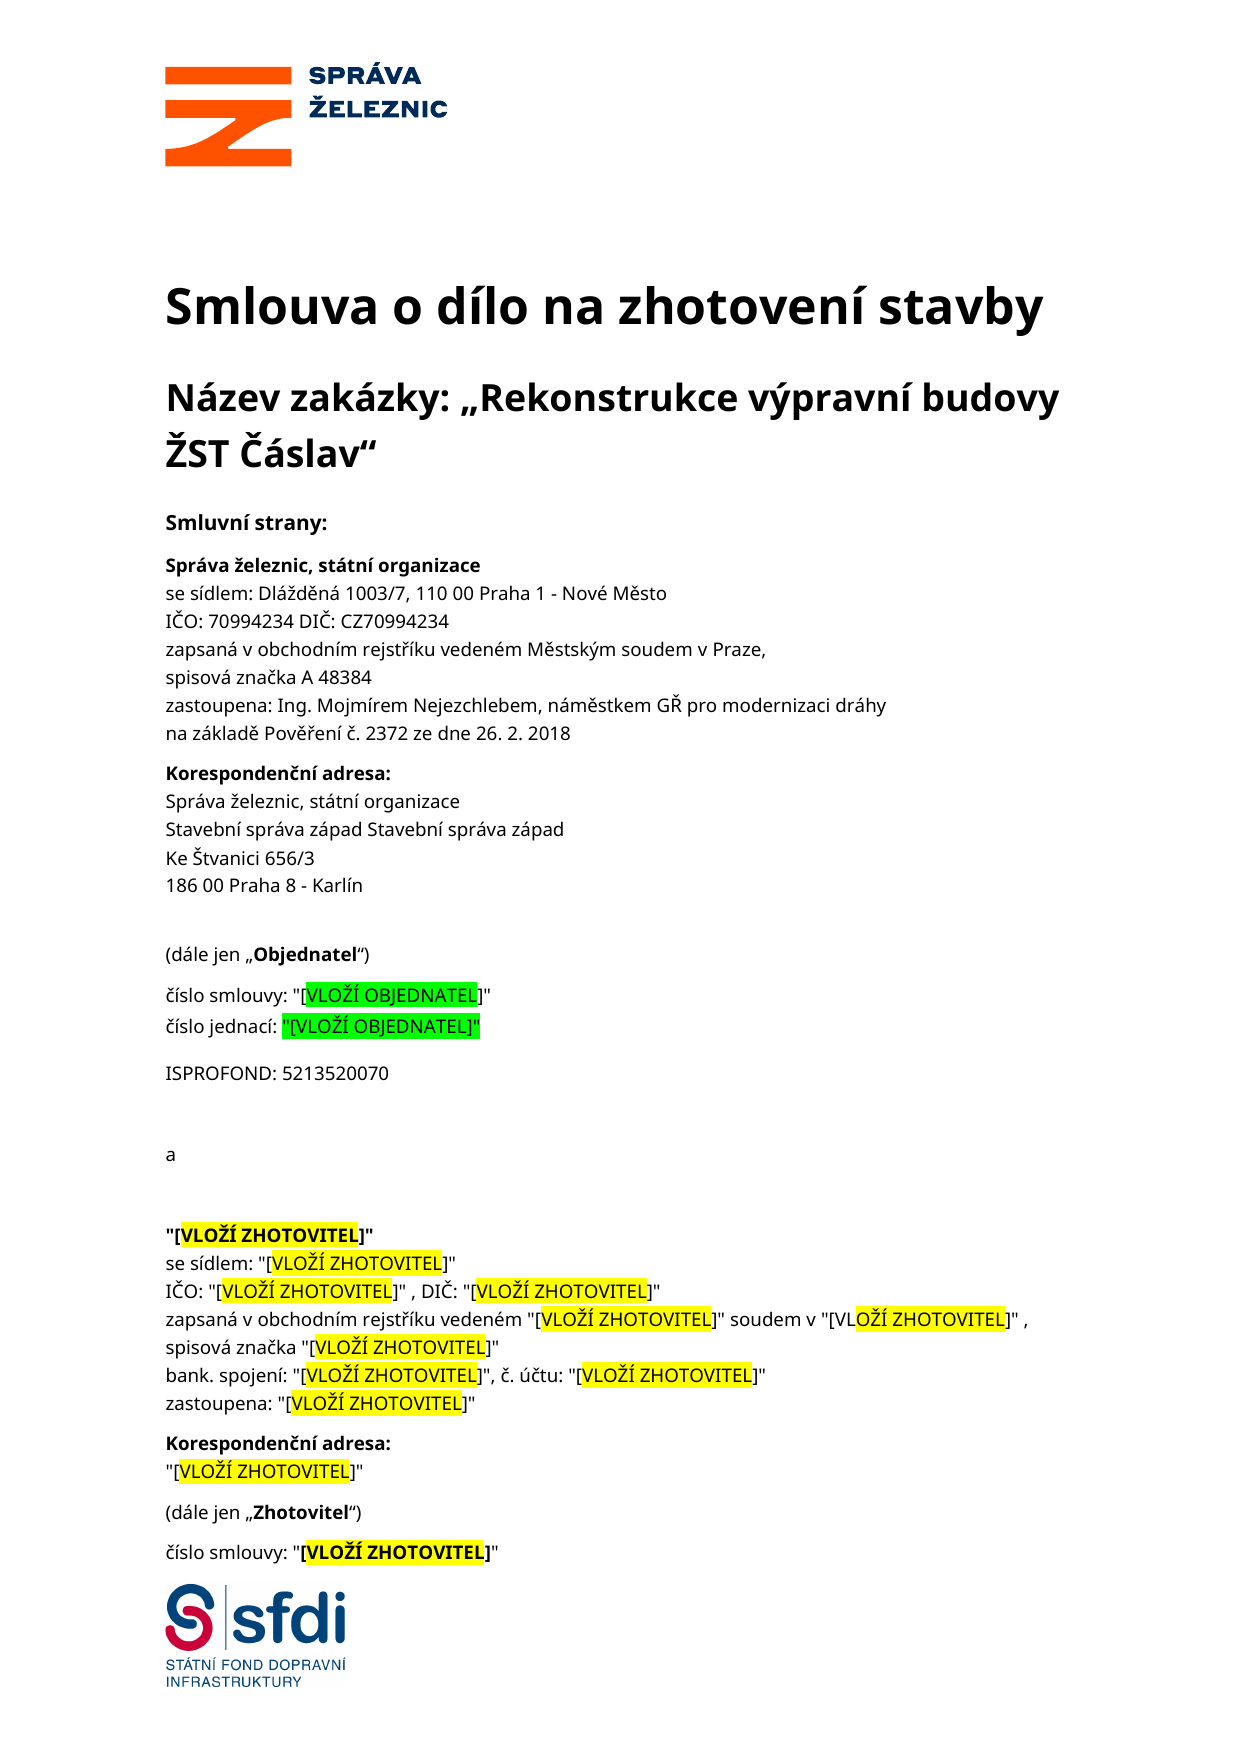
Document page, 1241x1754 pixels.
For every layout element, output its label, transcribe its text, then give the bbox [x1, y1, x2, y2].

text spisová značka A 48384 [165, 664, 1075, 690]
text a [165, 1141, 1075, 1166]
text na základě Pověření č. 2372 ze dne 26. 2. 2018 [165, 720, 1075, 746]
text Smlouva o dílo na zhotovení stavby [165, 271, 1075, 339]
text (dále jen „Objednatel“) [165, 941, 1075, 967]
text spisová značka "[VLOŽÍ ZHOTOVITEL]" [165, 1334, 315, 1359]
text IČO: "[VLOŽÍ ZHOTOVITEL]" , DIČ: "[VLOŽÍ ZHOTOVITEL]" [647, 1278, 1075, 1303]
text zastoupena: "[VLOŽÍ ZHOTOVITEL]" [462, 1390, 1075, 1416]
text Smluvní strany: [165, 508, 1075, 537]
text Název zakázky: „Rekonstrukce výpravní budovy ŽST Čáslav“ [165, 371, 1075, 478]
text (dále jen „Zhotovitel“) [165, 1499, 1075, 1525]
text zapsaná v obchodním rejstříku vedeném Městským soudem v Praze, [165, 636, 1075, 662]
text Ke Štvanici 656/3 [165, 845, 1075, 870]
text ISPROFOND: 5213520070 [165, 1060, 1075, 1085]
text "[VLOŽÍ ZHOTOVITEL]" [358, 1222, 1075, 1247]
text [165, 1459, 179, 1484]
text číslo smlouvy: "[VLOŽÍ OBJEDNATEL]" [165, 982, 306, 1007]
text Stavební správa západ Stavební správa západ [165, 817, 1075, 842]
text Správa železnic, státní organizace [165, 789, 1075, 814]
text číslo smlouvy: "[VLOŽÍ OBJEDNATEL]" [477, 982, 1075, 1007]
text se sídlem: Dlážděná 1003/7, 110 00 Praha 1 - Nové Město [165, 580, 1075, 606]
text Korespondenční adresa: [165, 1431, 1075, 1456]
text číslo smlouvy: "[VLOŽÍ ZHOTOVITEL]" [165, 1540, 306, 1565]
text číslo smlouvy: "[VLOŽÍ ZHOTOVITEL]" [484, 1540, 1075, 1565]
text 186 00 Praha 8 - Karlín [165, 873, 1075, 898]
text spisová značka "[VLOŽÍ ZHOTOVITEL]" [485, 1334, 1075, 1359]
text IČO: 70994234 DIČ: CZ70994234 [165, 608, 1075, 634]
text zastoupena: "[VLOŽÍ ZHOTOVITEL]" [165, 1390, 291, 1416]
picture [165, 1582, 346, 1687]
text zapsaná v obchodním rejstříku vedeném "[VLOŽÍ ZHOTOVITEL]" soudem v "[VLOŽÍ ZHOTOVITEL]" , [165, 1306, 541, 1332]
text číslo jednací: "[VLOŽÍ OBJEDNATEL]" [165, 1010, 1075, 1039]
text se sídlem: "[VLOŽÍ ZHOTOVITEL]" [442, 1250, 1075, 1276]
text bank. spojení: "[VLOŽÍ ZHOTOVITEL]", č. účtu: "[VLOŽÍ ZHOTOVITEL]" [752, 1362, 1075, 1388]
text Korespondenční adresa: [165, 761, 1075, 786]
text se sídlem: "[VLOŽÍ ZHOTOVITEL]" [165, 1250, 272, 1276]
text zastoupena: Ing. Mojmírem Nejezchlebem, náměstkem GŘ pro modernizaci dráhy [165, 692, 1075, 718]
text "[VLOŽÍ ZHOTOVITEL]" [349, 1459, 1075, 1484]
text Správa železnic, státní organizace [165, 552, 1075, 578]
